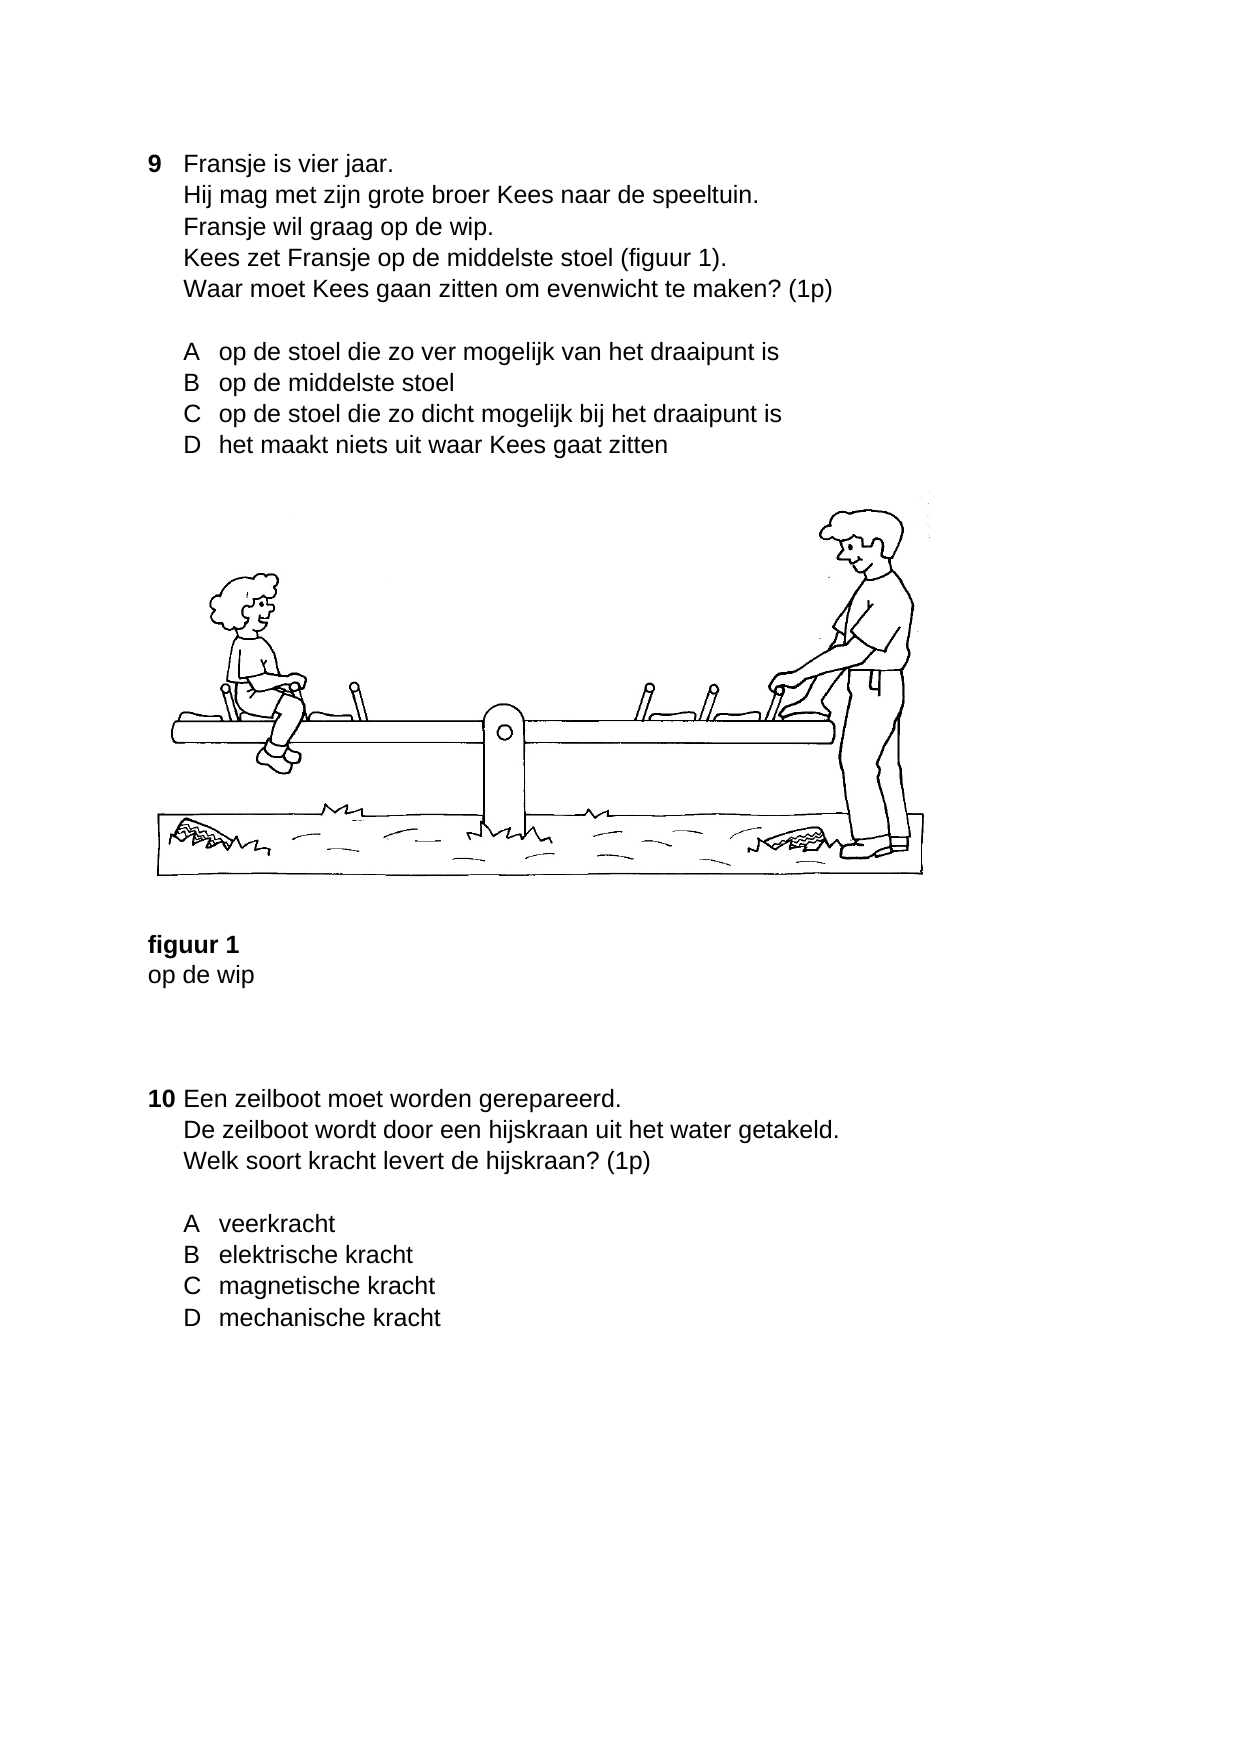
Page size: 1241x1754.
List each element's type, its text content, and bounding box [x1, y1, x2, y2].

text figuur 1 [148, 928, 1093, 960]
text A veerkracht [183, 1207, 1093, 1238]
picture [147, 491, 930, 898]
text Waar moet Kees gaan zitten om evenwicht te maken? (1p) [148, 273, 1093, 335]
text Hij mag met zijn grote broer Kees naar de speeltuin. [148, 179, 1093, 210]
text A op de stoel die zo ver mogelijk van het draaipunt is [183, 335, 1093, 366]
text B elektrische kracht [183, 1238, 1093, 1270]
text D het maakt niets uit waar Kees gaat zitten [183, 429, 1093, 460]
text C magnetische kracht [183, 1270, 1093, 1301]
text 10 Een zeilboot moet worden gerepareerd. [148, 1082, 1093, 1113]
text Fransje wil graag op de wip. [148, 210, 1093, 241]
text D mechanische kracht [183, 1301, 1093, 1332]
text De zeilboot wordt door een hijskraan uit het water getakeld. [148, 1113, 1093, 1145]
text 9 Fransje is vier jaar. [148, 148, 1093, 179]
text op de wip [148, 960, 1093, 988]
text Kees zet Fransje op de middelste stoel (figuur 1). [148, 241, 1093, 273]
text B op de middelste stoel [183, 366, 1093, 398]
text C op de stoel die zo dicht mogelijk bij het draaipunt is [183, 398, 1093, 429]
text Welk soort kracht levert de hijskraan? (1p) [148, 1145, 1093, 1207]
